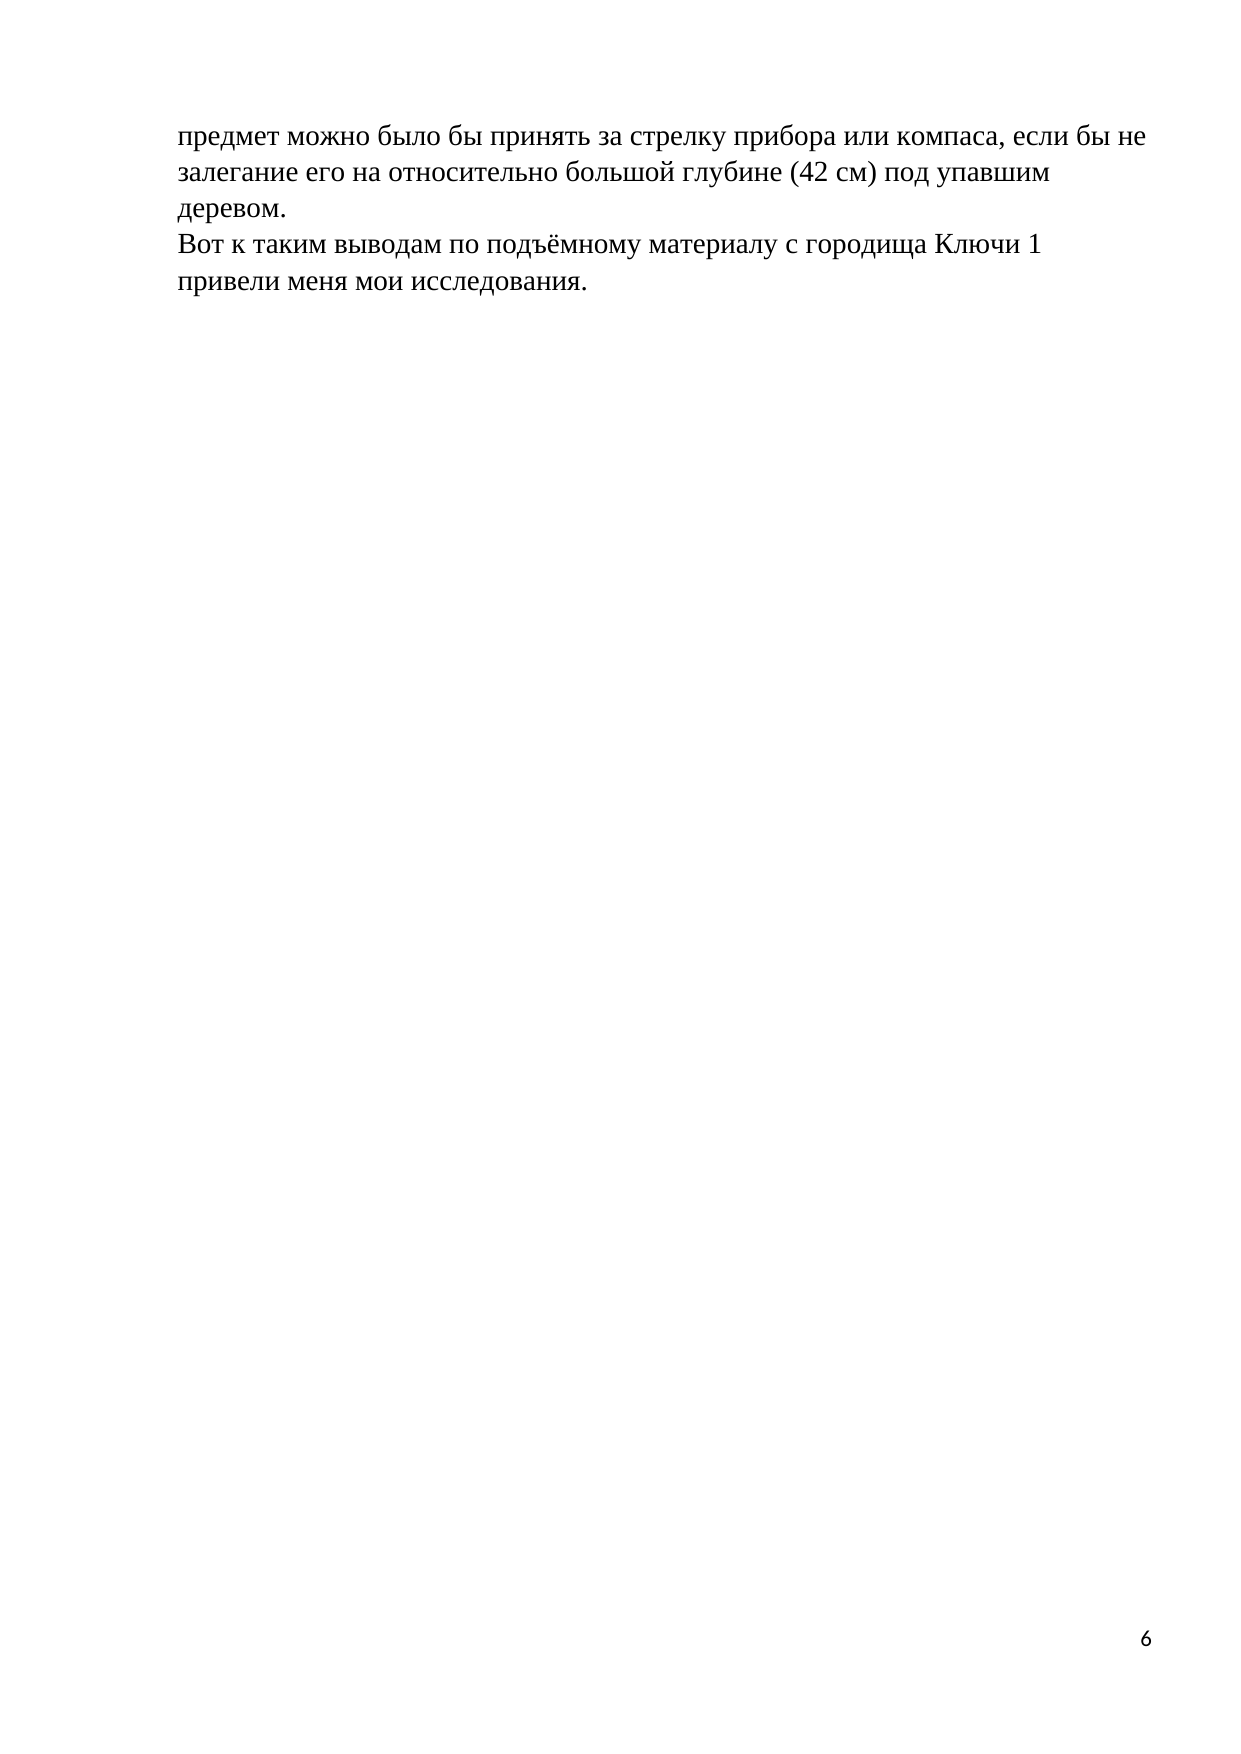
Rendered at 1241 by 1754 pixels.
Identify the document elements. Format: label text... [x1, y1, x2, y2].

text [177, 118, 1152, 224]
text Вот к таким выводам по подъёмному материалу с городища Ключи 1 привели меня мои исследования. [177, 227, 1152, 296]
